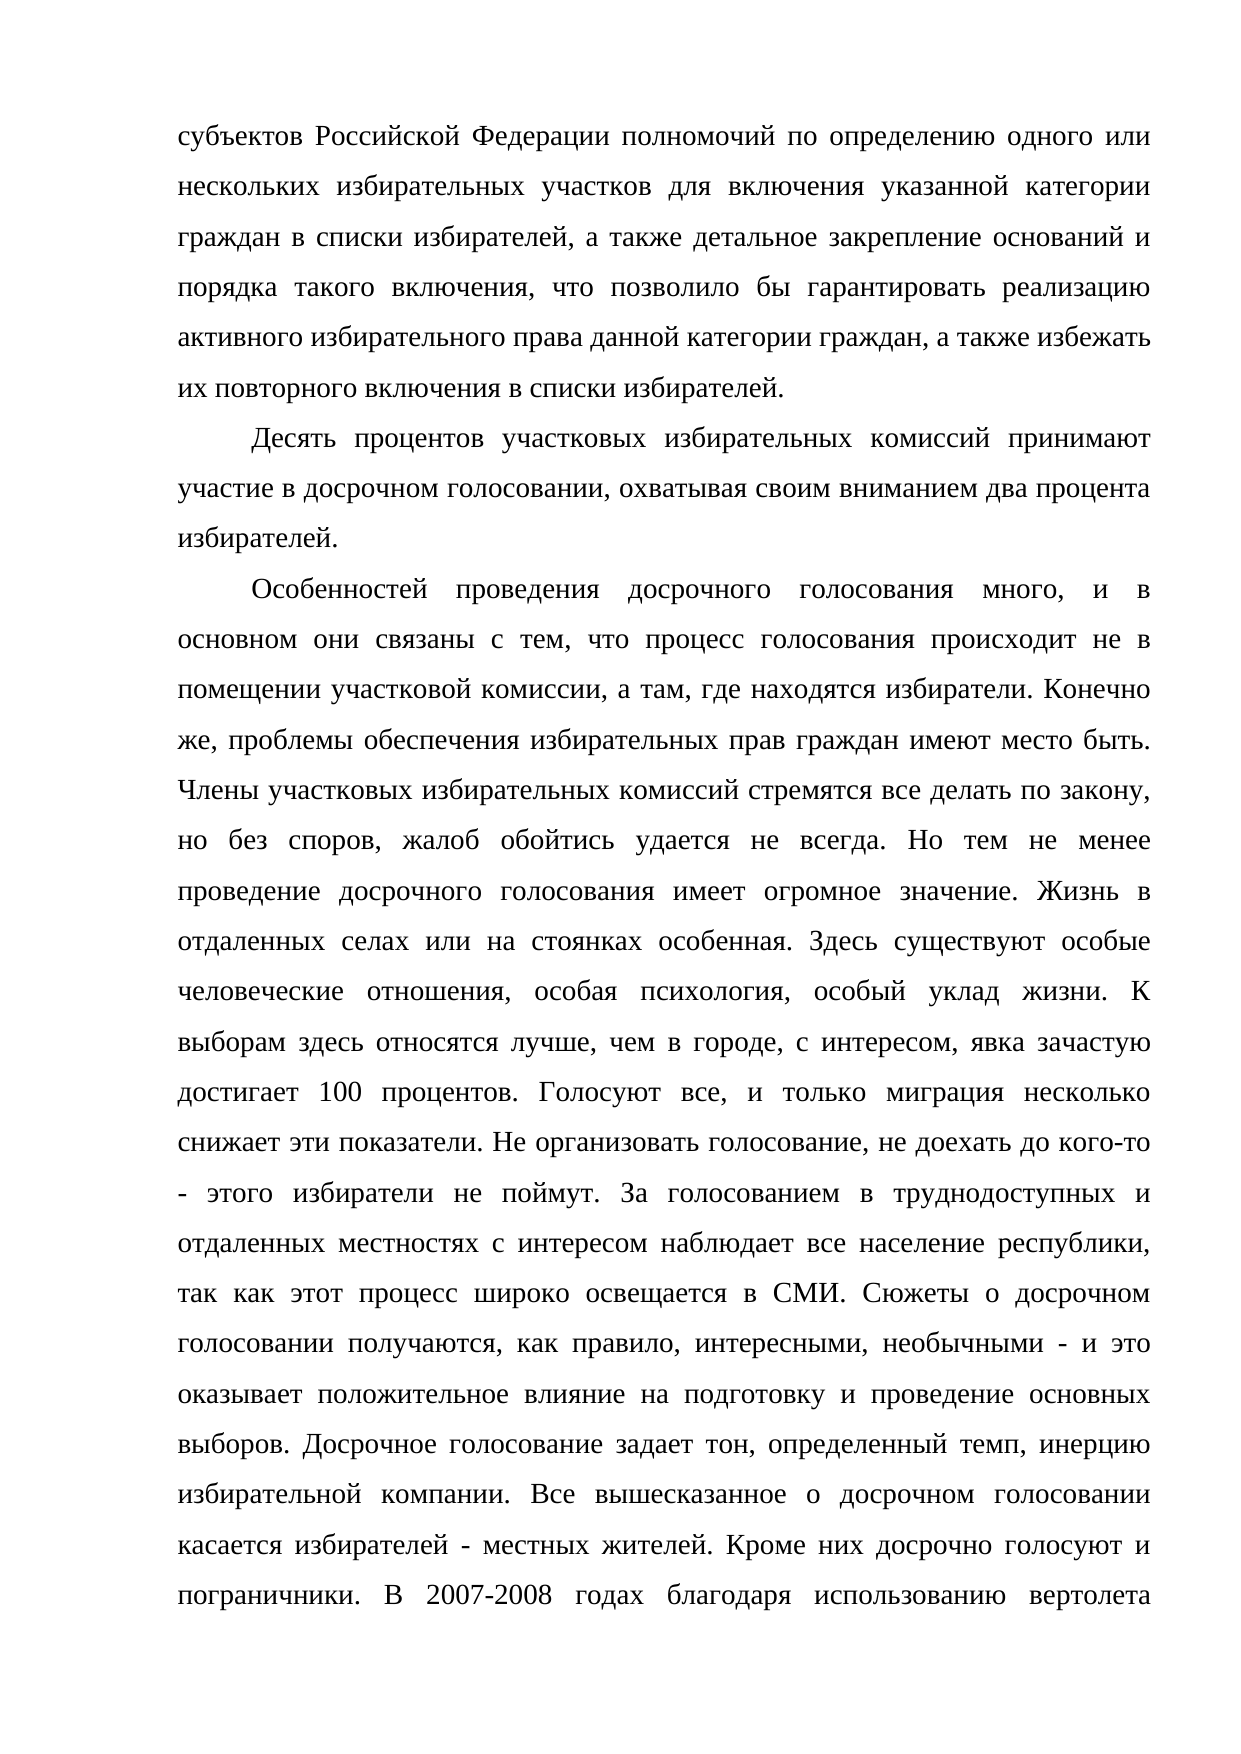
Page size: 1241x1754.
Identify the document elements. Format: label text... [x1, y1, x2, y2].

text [177, 571, 1152, 1611]
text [177, 118, 1152, 403]
text Десять процентов участковых избирательных комиссий принимают участие в досрочном голосовании, охватывая своим вниманием два процента избирателей. [177, 420, 1152, 554]
